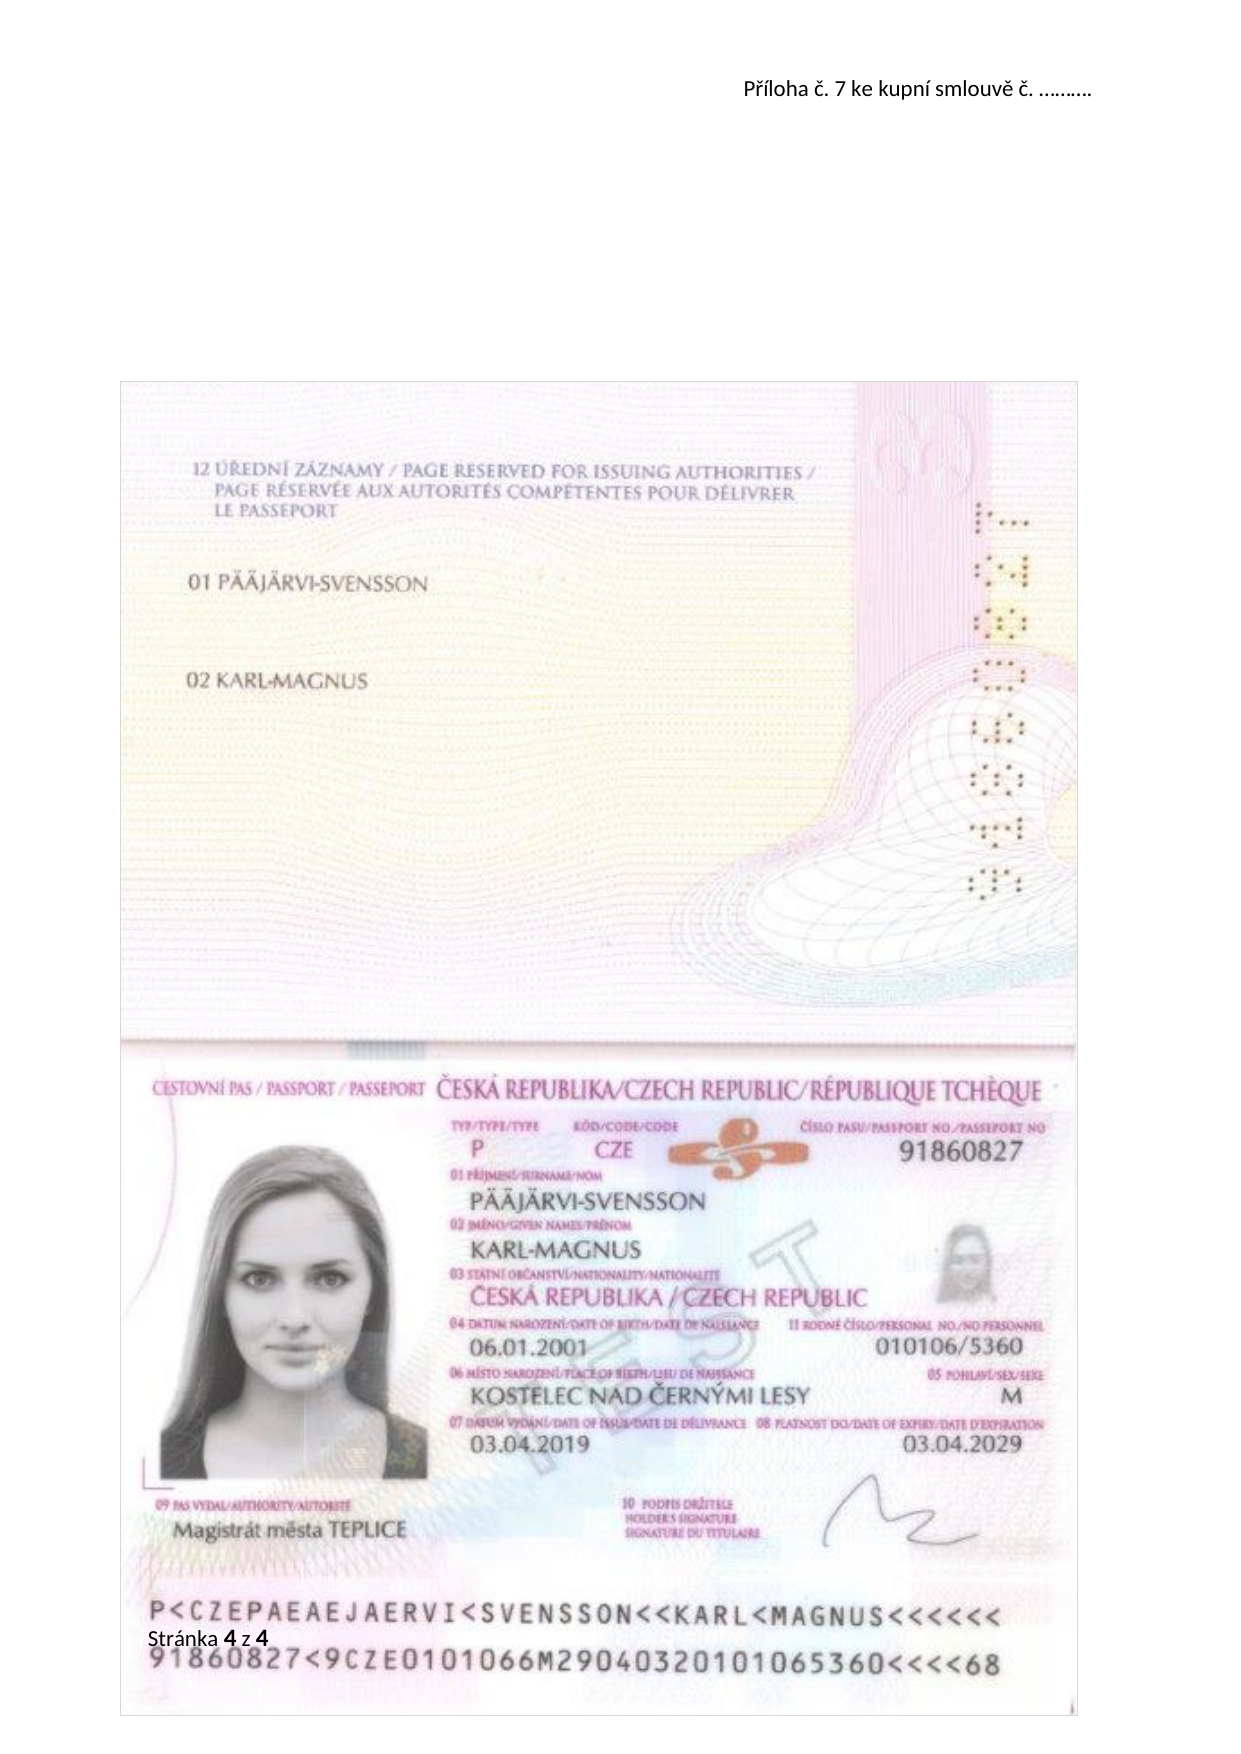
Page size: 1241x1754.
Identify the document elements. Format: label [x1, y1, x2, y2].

picture [121, 382, 1077, 1715]
